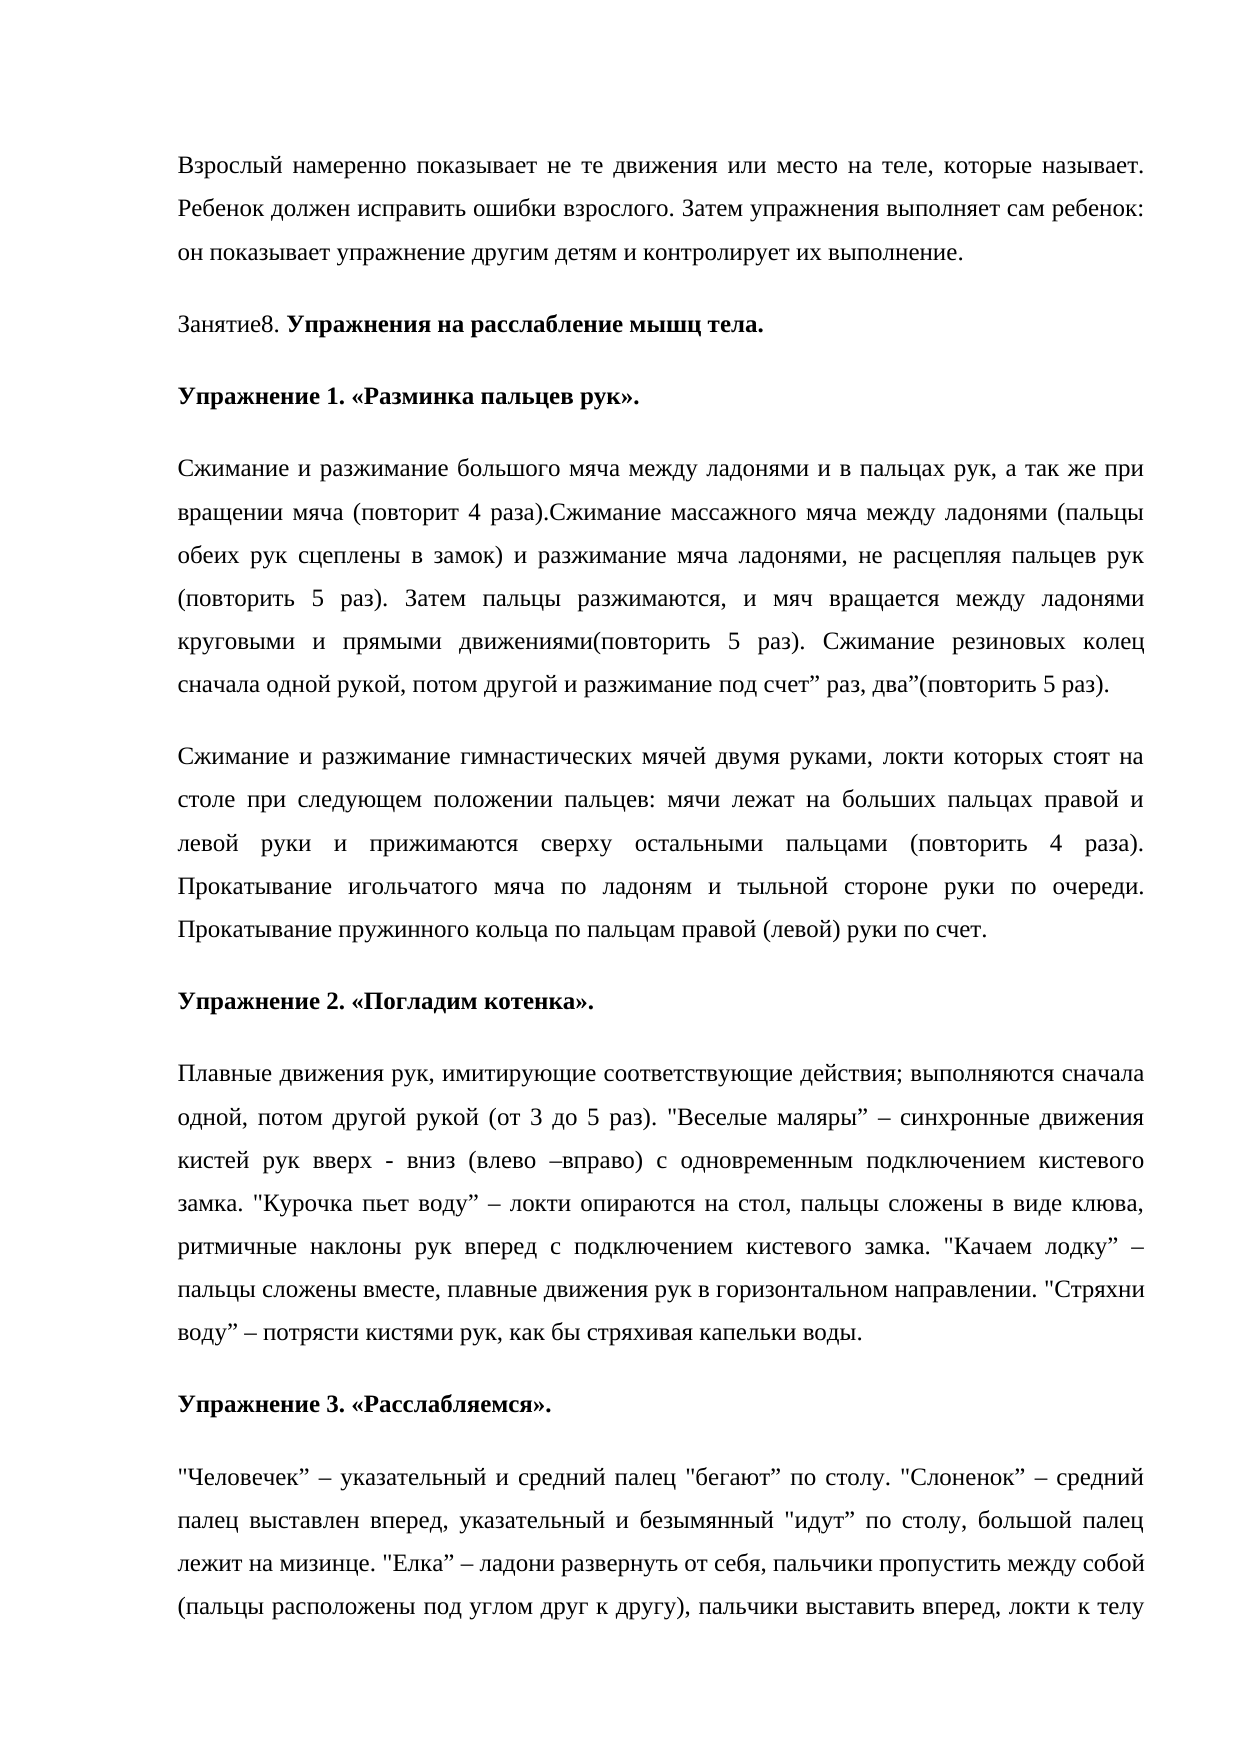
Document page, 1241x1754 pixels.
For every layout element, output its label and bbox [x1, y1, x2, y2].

table_cell [174, 118, 1148, 1623]
